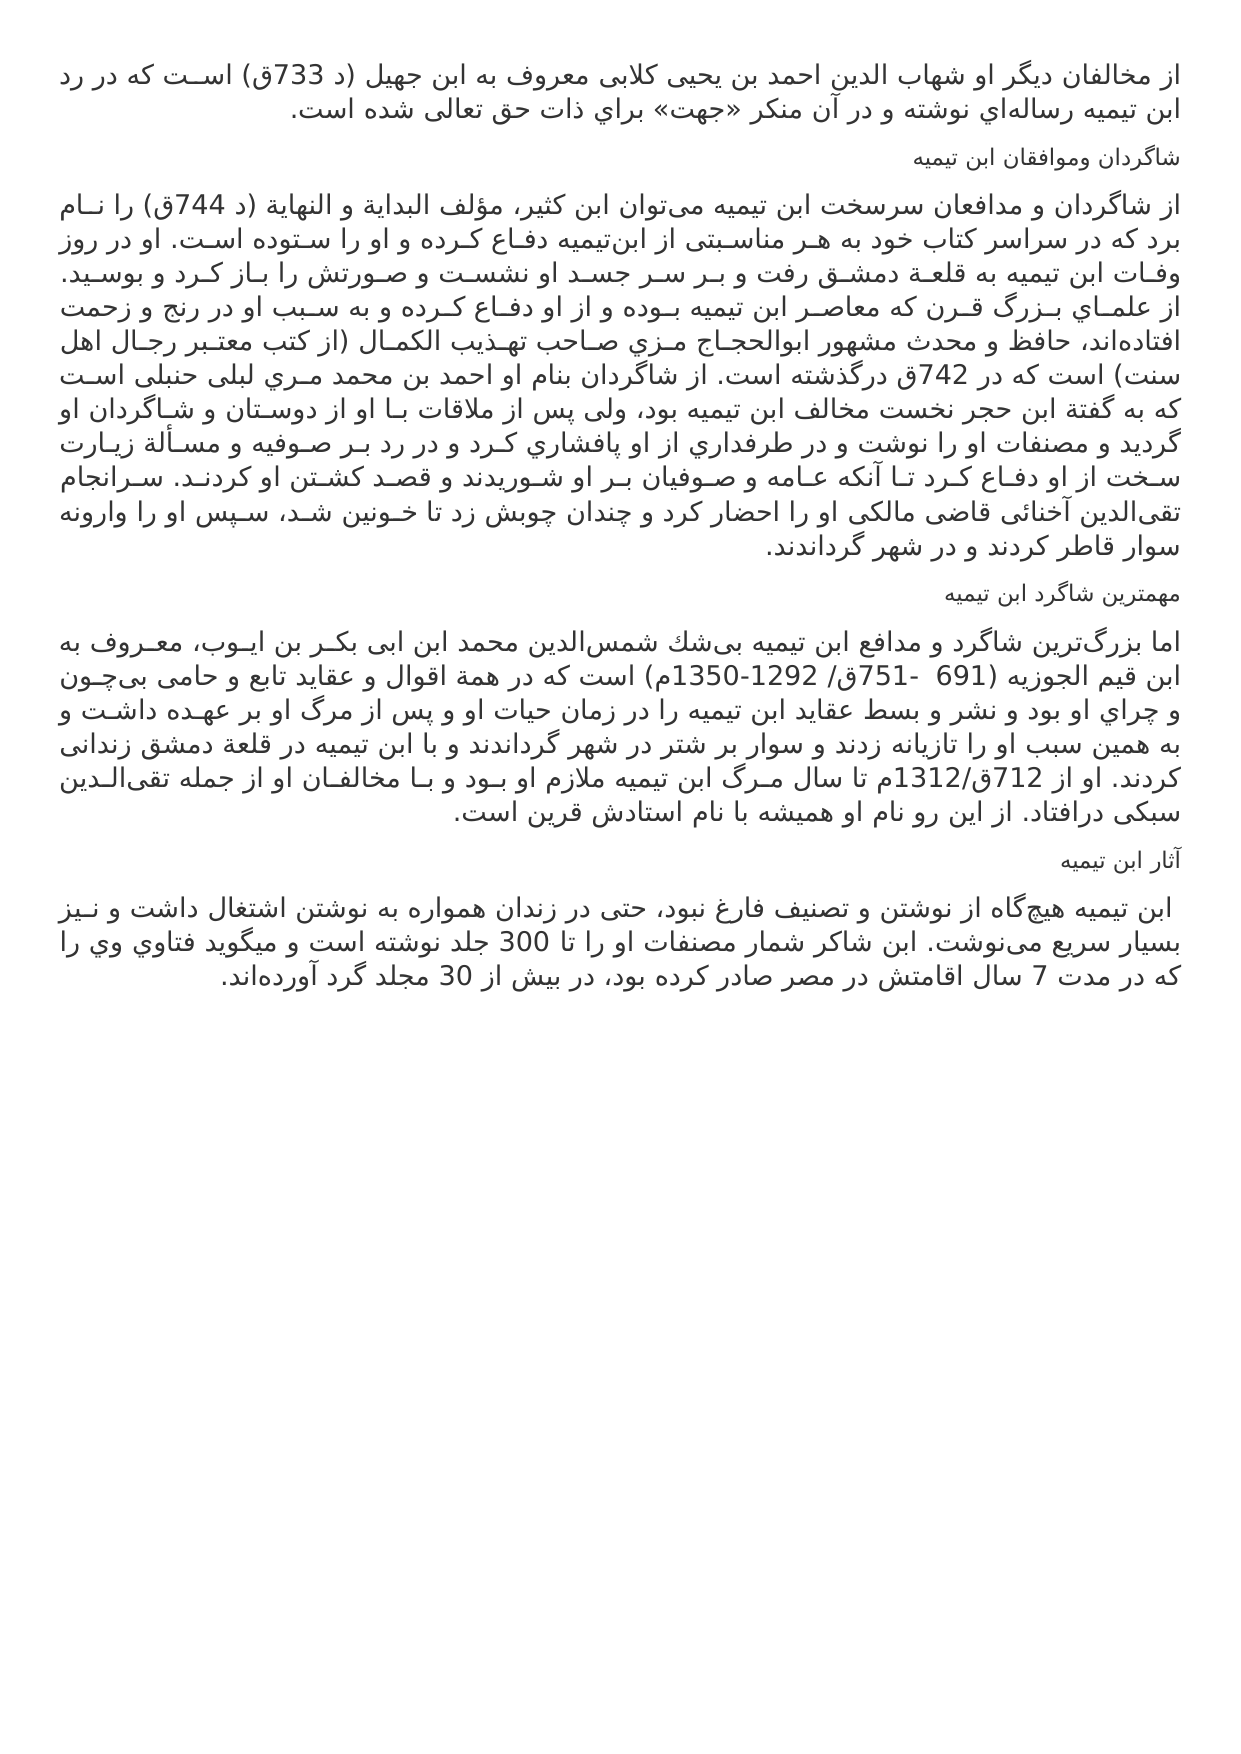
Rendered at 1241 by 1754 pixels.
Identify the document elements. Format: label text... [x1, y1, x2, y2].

text اما بزرگ‌ترين‌ شاگرد و مدافع‌ ابن‌ تيميه‌ بى‌شك‌ شمس‌الدين‌ محمد ابن‌ ابى‌ بكر بن‌ ايوب‌، معروف‌ به‌ ابن‌ قيم‌ الجوزيه‌ (691 -751ق‌/ 1292-1350م‌) است‌ كه‌ در همة اقوال‌ و عقايد تابع‌ و حامى‌ بى‌چون‌ و چراي‌ او بود و نشر و بسط عقايد ابن‌ تيميه‌ را در زمان‌ حيات‌ او و پس‌ از مرگ‌ او بر عهده‌ داشت‌ و به‌ همين‌ سبب‌ او را تازيانه‌ زدند و سوار بر شتر در شهر گرداندند و با ابن‌ تيميه‌ در قلعة دمشق‌ زندانى‌ كردند. او از 712ق‌/1312م‌ تا سال‌ مرگ‌ ابن‌ تيميه‌ ملازم‌ او بود و با مخالفان‌ او از جمله‌ تقى‌الدين‌ سبكى‌ درافتاد. از اين‌ رو نام‌ او هميشه‌ با نام‌ استادش‌ قرين‌ است‌. [59, 794, 1181, 828]
text شاگردان وموافقان ابن تیمیه [59, 144, 1181, 171]
text مهمترین شاگرد ابن تیمیه [59, 581, 1181, 607]
text ابن‌ تيميه‌ هيچ‌گاه‌ از نوشتن‌ و تصنيف‌ فارغ‌ نبود، حتى‌ در زندان‌ همواره‌ به‌ نوشتن‌ اشتغال‌ داشت‌ و نيز بسيار سريع‌ مى‌نوشت‌. ابن‌ شاكر شمار مصنفات‌ او را تا 300 جلد نوشته‌ است‌ و میگوید فتاوي‌ وي‌ را كه‌ در مدت‌ 7 سال‌ اقامتش‌ در مصر صادر كرده‌ بود، در بيش‌ از 30 مجلد گرد آورده‌اند. [59, 958, 1181, 992]
text آثار ابن‌ تيميه‌ [59, 847, 1181, 874]
text از مخالفان‌ ديگر او شهاب‌ الدين‌ احمد بن‌ يحيى‌ كلابى‌ معروف‌ به‌ ابن‌ جهيل‌ (د 733ق‌) است‌ كه‌ در رد ابن‌ تيميه‌ رساله‌اي‌ نوشته‌ و در آن‌ منكر «جهت‌» براي‌ ذات‌ حق‌ تعالى‌ شده‌ است‌. [59, 91, 1181, 125]
